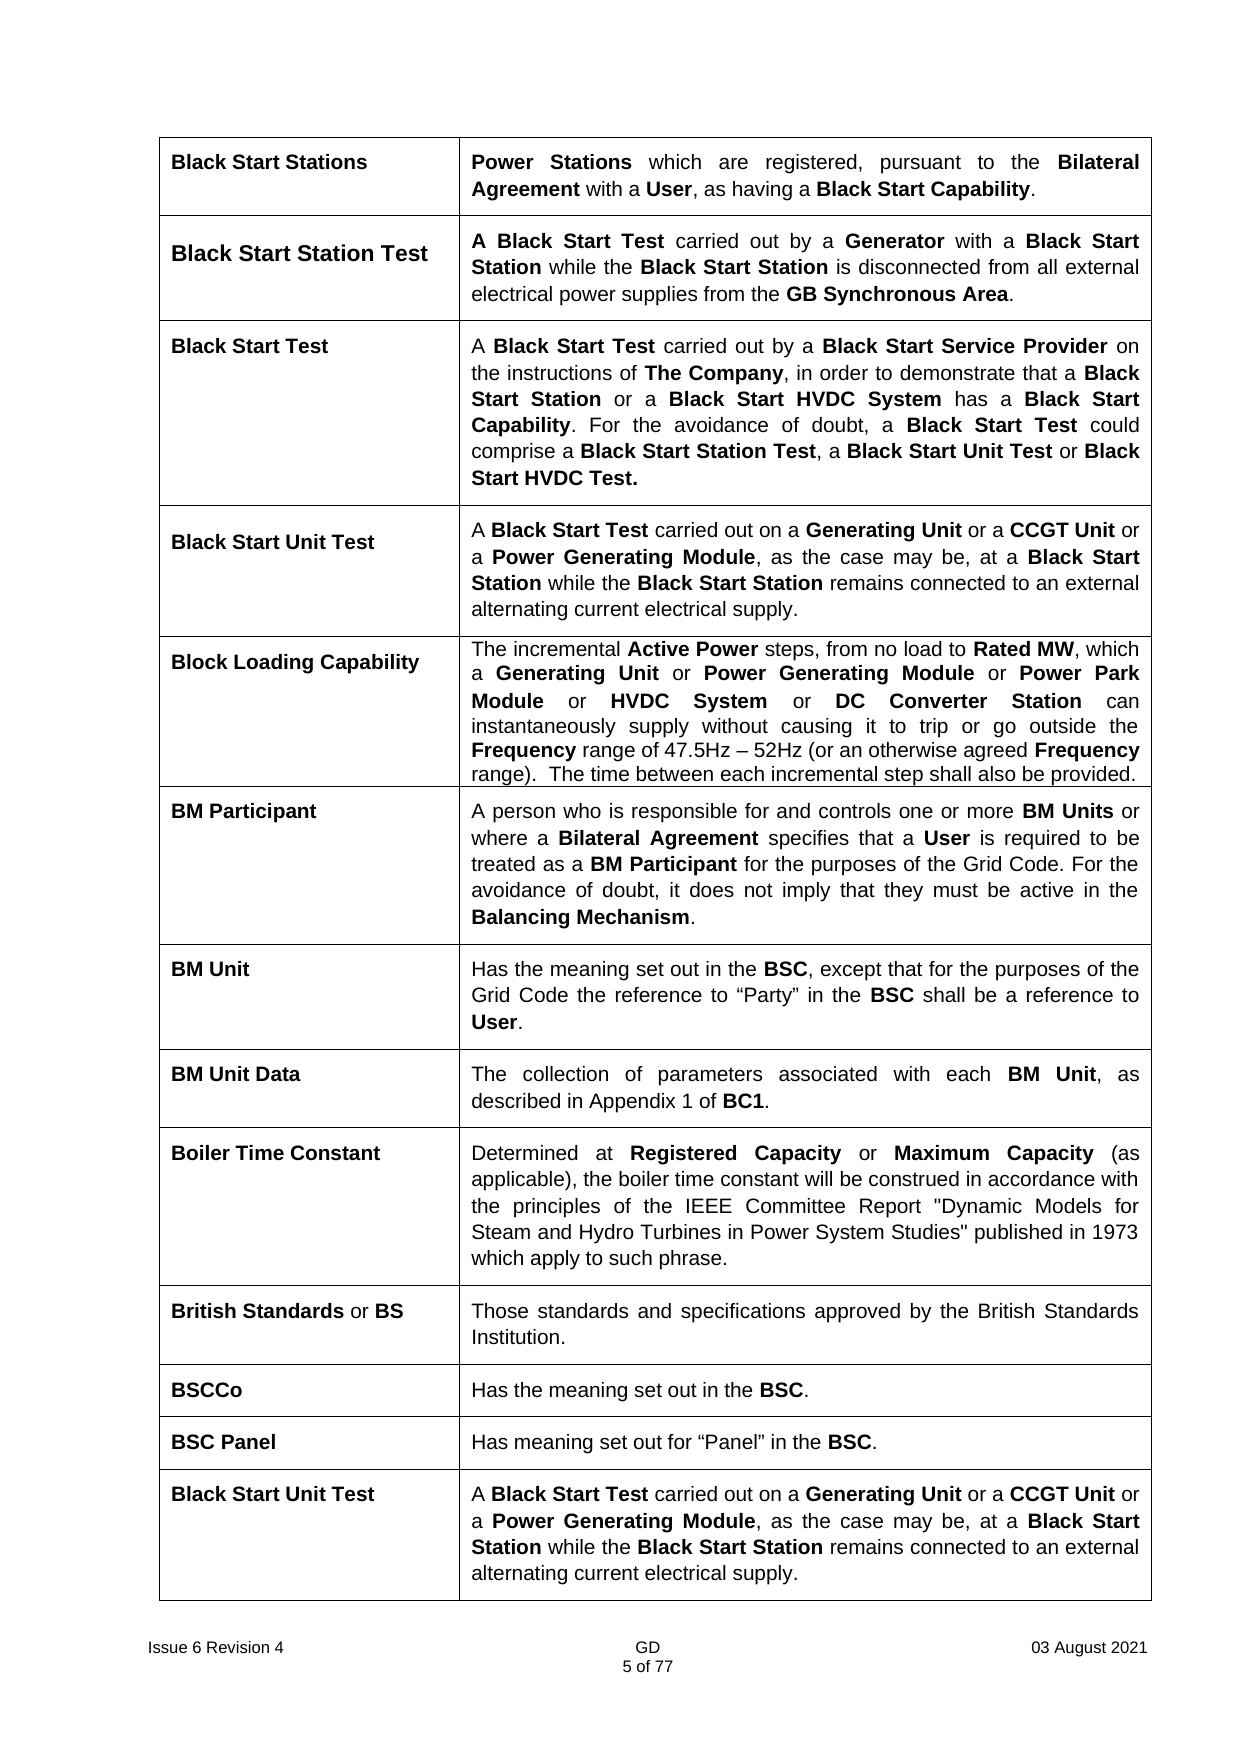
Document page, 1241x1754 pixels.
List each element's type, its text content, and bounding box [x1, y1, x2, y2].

table_cell Black Start Unit Test [160, 1470, 459, 1600]
table_cell A Black Start Test carried out by a Black Start Service Provider on the instructions of The Company, in order to demonstrate that a Black Start Station or a Black Start HVDC System has a Black Start Capability. For the avoidance of doubt, a Black Start Test could comprise a Black Start Station Test, a Black Start Unit Test or Black Start HVDC Test. [460, 321, 1151, 504]
table_cell Has meaning set out for “Panel” in the BSC. [460, 1417, 1151, 1469]
table_cell Black Start Test [160, 321, 459, 504]
table_cell Boiler Time Constant [160, 1128, 459, 1285]
table_cell Those standards and specifications approved by the British Standards Institution. [460, 1286, 1151, 1364]
table_cell Has the meaning set out in the BSC. [460, 1365, 1151, 1416]
table_cell BSCCo [160, 1365, 459, 1416]
table_cell Has the meaning set out in the BSC, except that for the purposes of the Grid Code the reference to “Party” in the BSC shall be a reference to User. [460, 945, 1151, 1048]
table_cell BM Participant [160, 787, 459, 943]
table_cell A person who is responsible for and controls one or more BM Units or where a Bilateral Agreement specifies that a User is required to be treated as a BM Participant for the purposes of the Grid Code. For the avoidance of doubt, it does not imply that they must be active in the Balancing Mechanism. [460, 787, 1151, 943]
table_cell A Black Start Test carried out by a Generator with a Black Start Station while the Black Start Station is disconnected from all external electrical power supplies from the GB Synchronous Area. [460, 216, 1151, 320]
table_cell Determined at Registered Capacity or Maximum Capacity (as applicable), the boiler time constant will be construed in accordance with the principles of the IEEE Committee Report "Dynamic Models for Steam and Hydro Turbines in Power System Studies" published in 1973 which apply to such phrase. [460, 1128, 1151, 1285]
table_cell BM Unit Data [160, 1050, 459, 1127]
table_cell BSC Panel [160, 1417, 459, 1469]
table_cell Black Start Stations [160, 138, 459, 215]
table_cell British Standards or BS [160, 1286, 459, 1364]
table_cell A Black Start Test carried out on a Generating Unit or a CCGT Unit or a Power Generating Module, as the case may be, at a Black Start Station while the Black Start Station remains connected to an external alternating current electrical supply. [460, 1470, 1151, 1600]
table_cell Black Start Station Test [160, 216, 459, 320]
table_cell Black Start Unit Test [160, 506, 459, 636]
table_cell Block Loading Capability [160, 637, 459, 786]
table_cell A Black Start Test carried out on a Generating Unit or a CCGT Unit or a Power Generating Module, as the case may be, at a Black Start Station while the Black Start Station remains connected to an external alternating current electrical supply. [460, 506, 1151, 636]
table_cell The collection of parameters associated with each BM Unit, as described in Appendix 1 of BC1. [460, 1050, 1151, 1127]
table_cell Power Stations which are registered, pursuant to the Bilateral Agreement with a User, as having a Black Start Capability. [460, 138, 1151, 215]
table_cell The incremental Active Power steps, from no load to Rated MW, which a Generating Unit or Power Generating Module or Power Park Module or HVDC System or DC Converter Station can instantaneously supply without causing it to trip or go outside the Frequency range of 47.5Hz – 52Hz (or an otherwise agreed Frequency range). The time between each incremental step shall also be provided. [460, 637, 1151, 786]
table_cell BM Unit [160, 945, 459, 1048]
